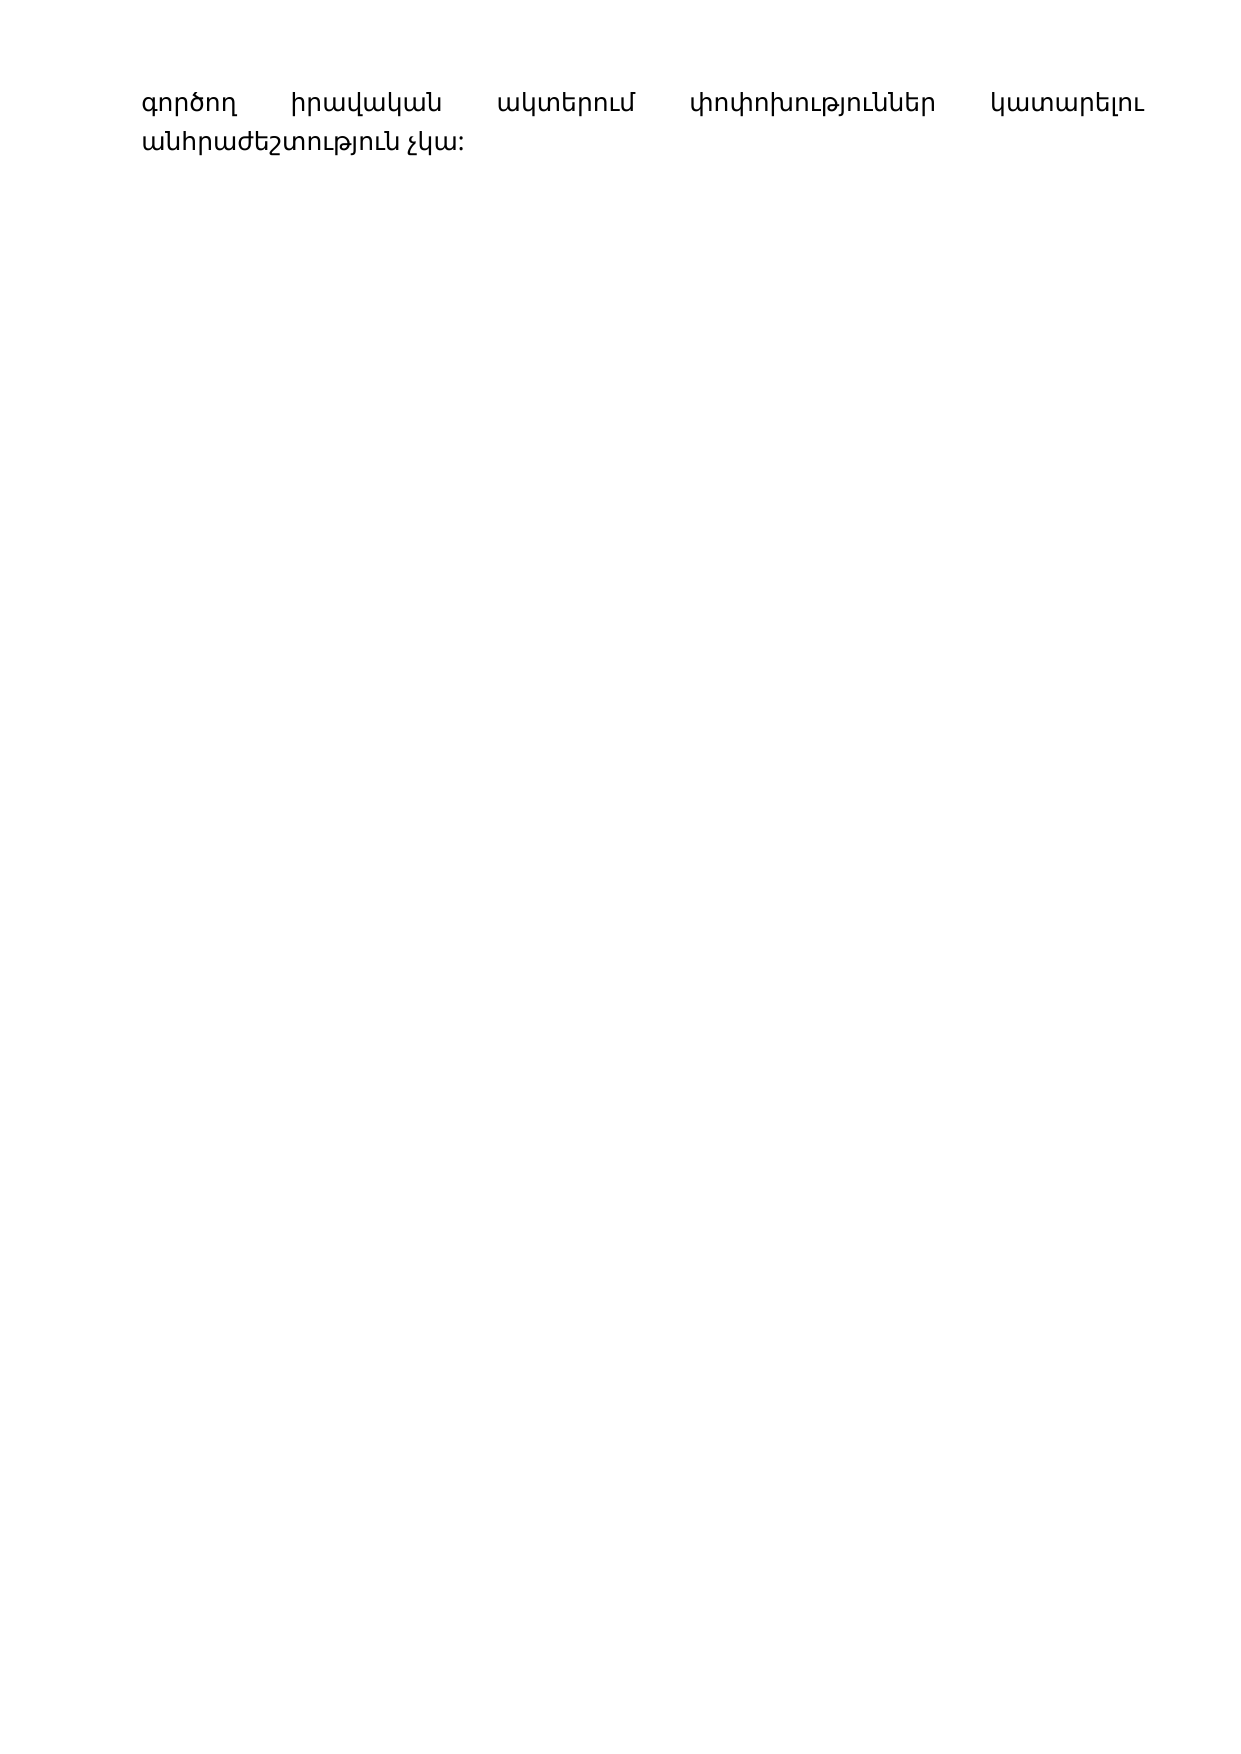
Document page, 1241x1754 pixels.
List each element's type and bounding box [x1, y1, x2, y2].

text [141, 84, 1144, 158]
